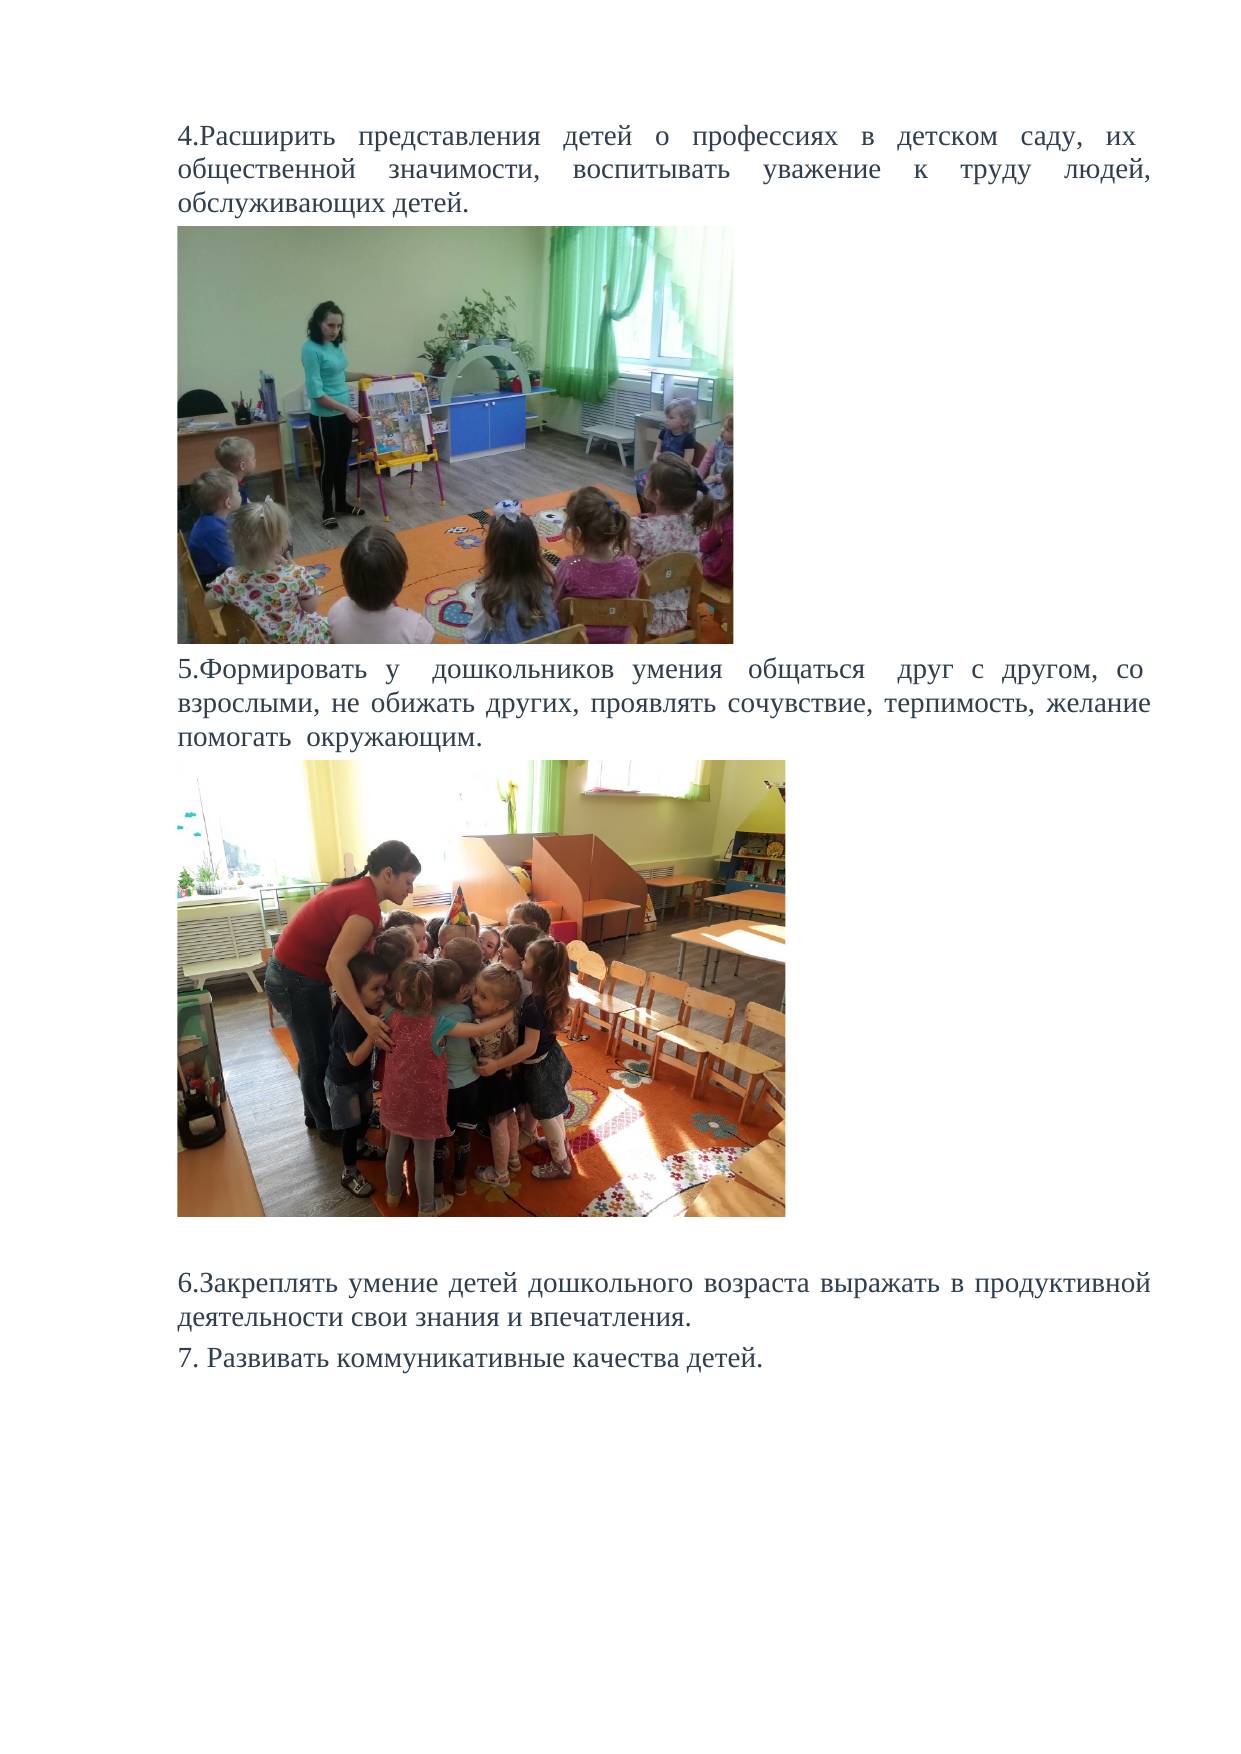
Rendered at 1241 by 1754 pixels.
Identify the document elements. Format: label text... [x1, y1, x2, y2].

text 5.Формировать у дошкольников умения общаться друг с другом, со взрослыми, не обижать других, проявлять сочувствие, терпимость, желание помогать окружающим. [177, 652, 1152, 752]
picture [177, 760, 786, 1217]
text 6.Закреплять умение детей дошкольного возраста выражать в продуктивной деятельности свои знания и впечатления. [177, 1265, 1152, 1332]
text 4.Расширить представления детей о профессиях в детском саду, их общественной значимости, воспитывать уважение к труду людей, обслуживающих детей. [177, 118, 1152, 219]
text 7. Развивать коммуникативные качества детей. [177, 1340, 1152, 1374]
picture [177, 226, 734, 644]
